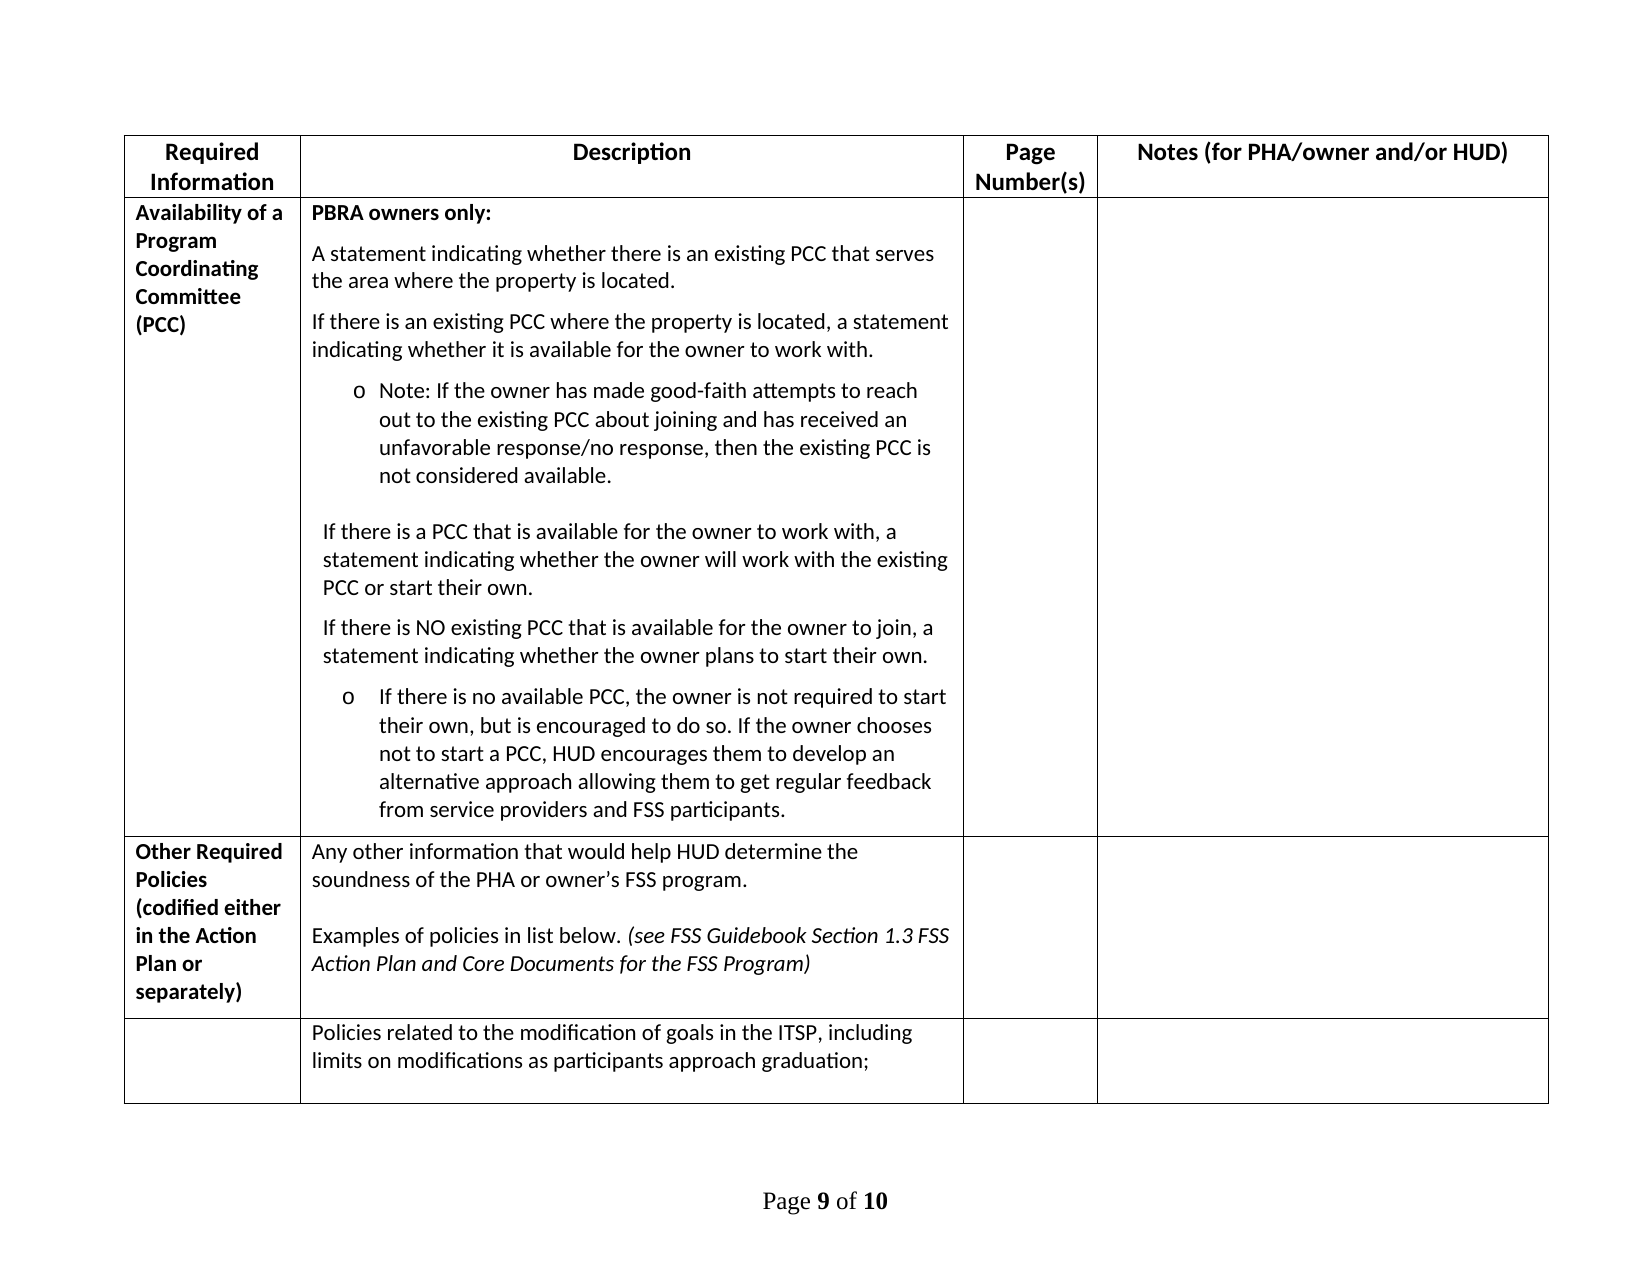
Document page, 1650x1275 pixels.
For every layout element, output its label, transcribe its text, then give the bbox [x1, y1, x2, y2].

table_cell Any other information that would help HUD determine the soundness of the PHA or owner’s FSS program. Examples of policies in list below. (see FSS Guidebook Section 1.3 FSS Action Plan and Core Documents for the FSS Program) [301, 837, 963, 1017]
table_cell PBRA owners only: A statement indicating whether there is an existing PCC that serves the area where the property is located. If there is an existing PCC where the property is located, a statement indicating whether it is available for the owner to work with. Note: If the owner has made good-faith attempts to reach out to the existing PCC about joining and has received an unfavorable response/no response, then the existing PCC is not considered available. If there is a PCC that is available for the owner to work with, a statement indicating whether the owner will work with the existing PCC or start their own. If there is NO existing PCC that is available for the owner to join, a statement indicating whether the owner plans to start their own. If there is no available PCC, the owner is not required to start their own, but is encouraged to do so. If the owner chooses not to start a PCC, HUD encourages them to develop an alternative approach allowing them to get regular feedback from service providers and FSS participants. [301, 198, 963, 836]
table_cell Other Required Policies (codified either in the Action Plan or separately) [125, 837, 300, 1017]
table_header Required Information [125, 136, 300, 197]
table_cell [125, 1019, 300, 1103]
table_header Notes (for PHA/owner and/or HUD) [1098, 136, 1548, 197]
table_cell [1098, 198, 1548, 836]
table_header Description [301, 136, 963, 197]
table_header Page Number(s) [964, 136, 1097, 197]
table_cell [1098, 1019, 1548, 1103]
table_cell [964, 1019, 1097, 1103]
table_cell [964, 837, 1097, 1017]
table_cell Policies related to the modification of goals in the ITSP, including limits on modifications as participants approach graduation; [301, 1019, 963, 1103]
table_cell [1098, 837, 1548, 1017]
table_cell Availability of a Program Coordinating Committee (PCC) [125, 198, 300, 836]
table_cell [964, 198, 1097, 836]
